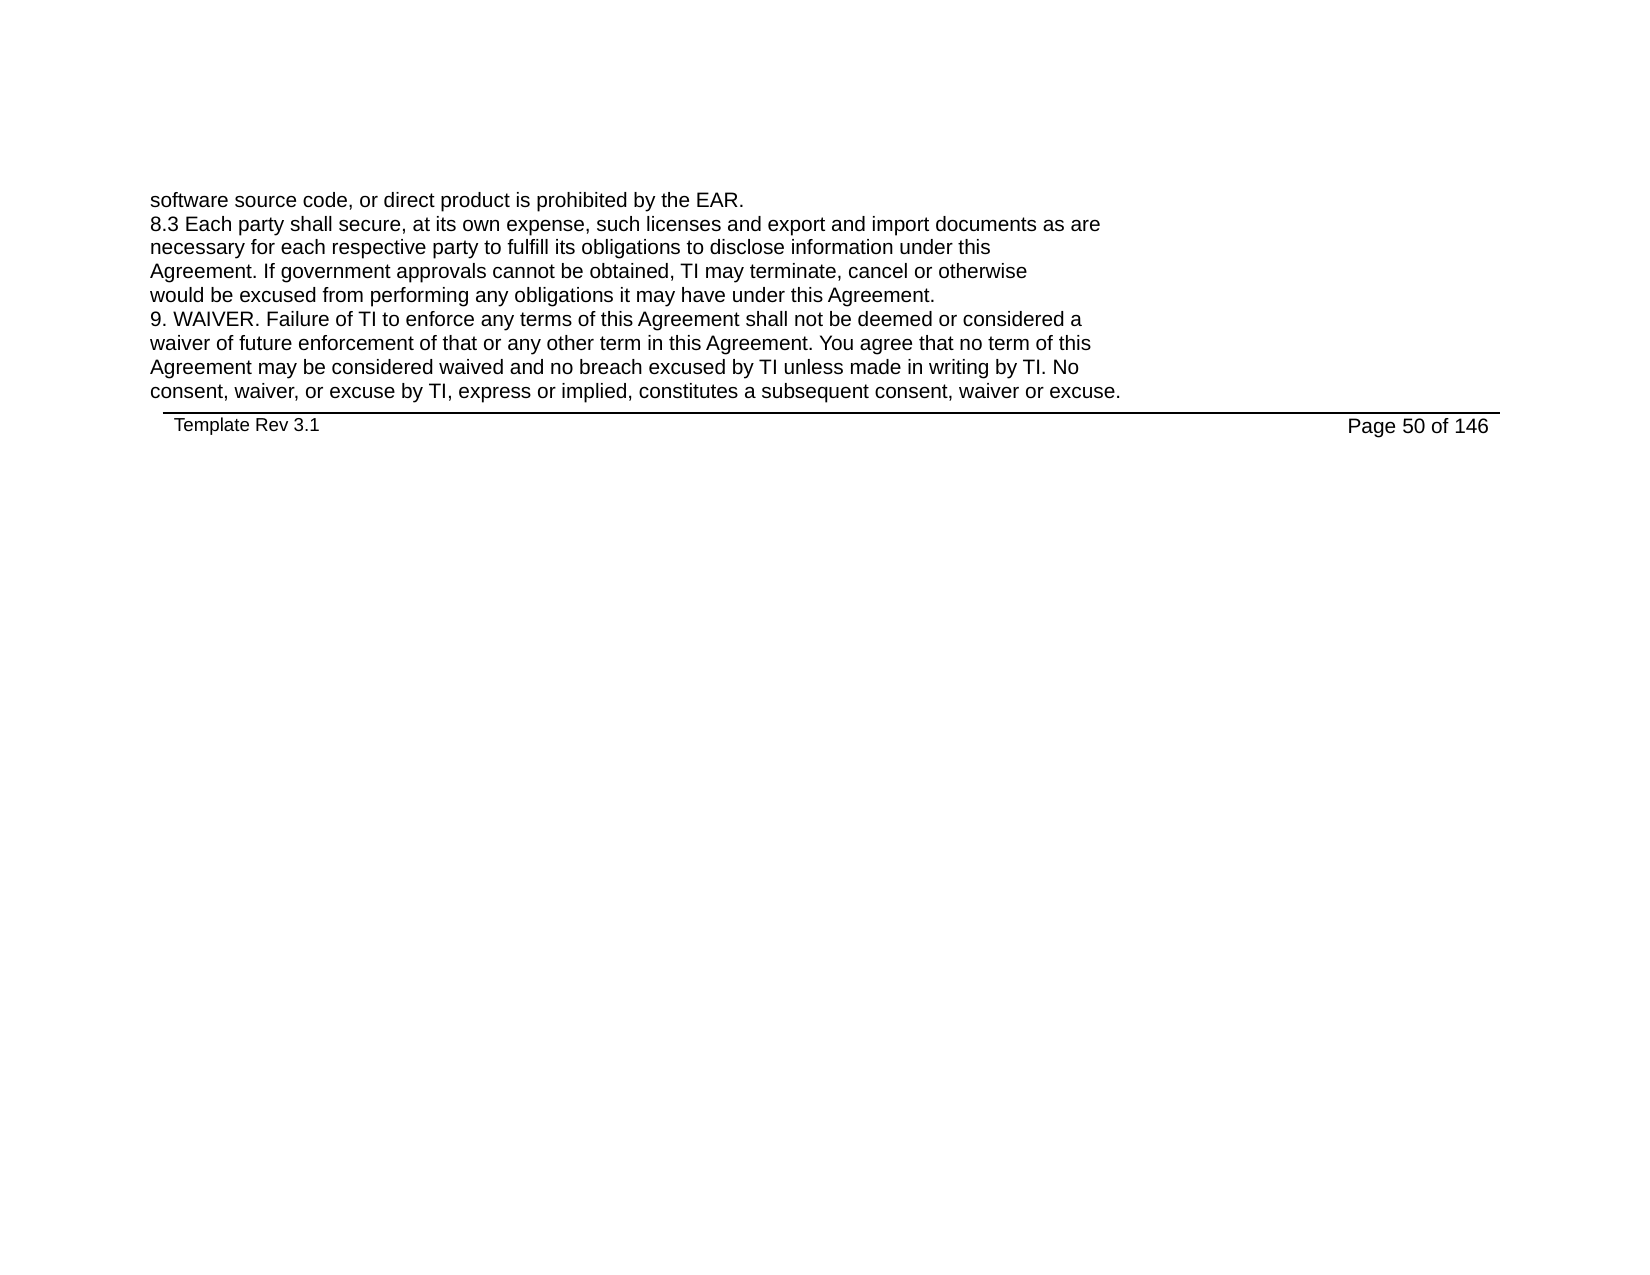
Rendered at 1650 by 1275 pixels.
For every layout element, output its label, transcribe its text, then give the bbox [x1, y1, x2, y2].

text software source code, or direct product is prohibited by the EAR. [150, 187, 1500, 211]
text Agreement may be considered waived and no breach excused by TI unless made in writing by TI. No [150, 355, 1500, 379]
text necessary for each respective party to fulfill its obligations to disclose information under this [150, 235, 1500, 259]
text 9. WAIVER. Failure of TI to enforce any terms of this Agreement shall not be deemed or considered a [150, 307, 1500, 331]
text consent, waiver, or excuse by TI, express or implied, constitutes a subsequent consent, waiver or excuse. [150, 379, 1500, 403]
text waiver of future enforcement of that or any other term in this Agreement. You agree that no term of this [150, 331, 1500, 355]
text would be excused from performing any obligations it may have under this Agreement. [150, 283, 1500, 307]
text 8.3 Each party shall secure, at its own expense, such licenses and export and import documents as are [150, 211, 1500, 235]
text Agreement. If government approvals cannot be obtained, TI may terminate, cancel or otherwise [150, 259, 1500, 283]
